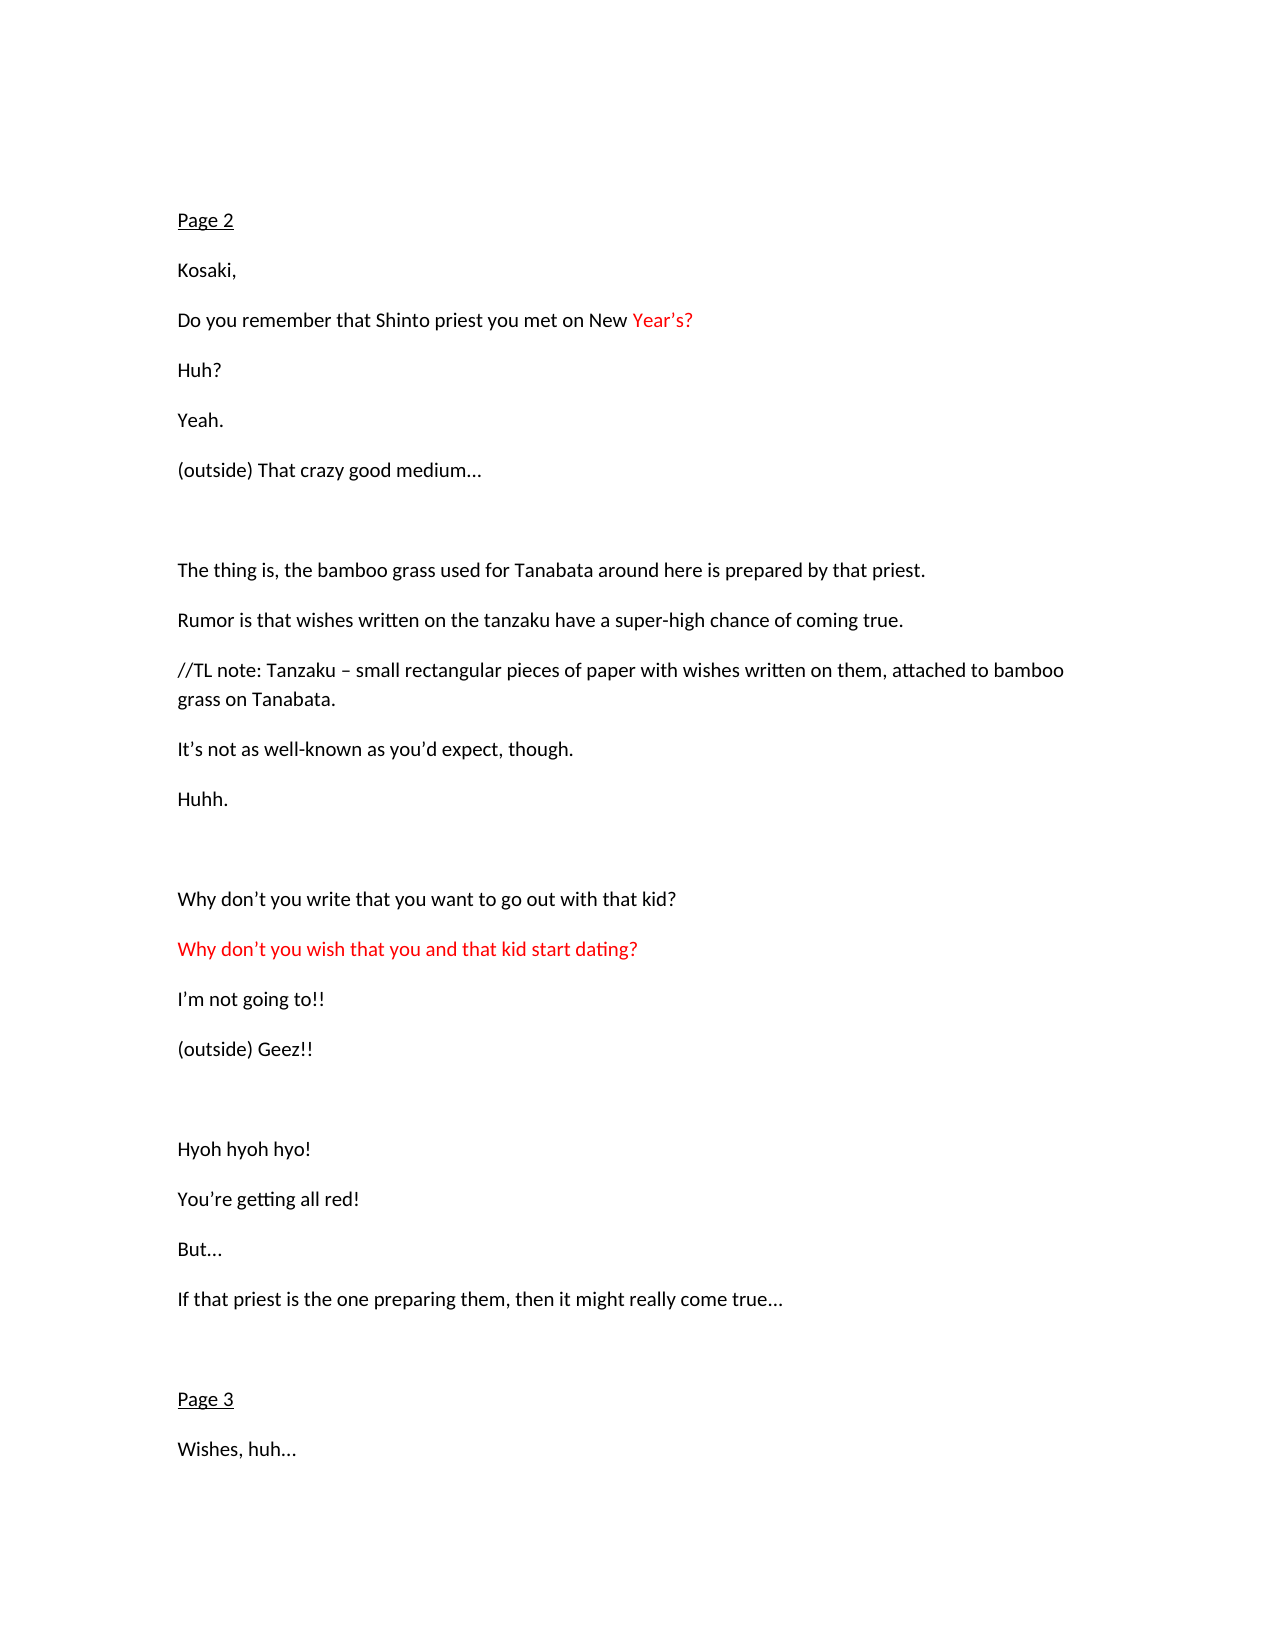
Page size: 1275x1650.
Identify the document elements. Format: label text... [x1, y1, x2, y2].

text You’re getting all red! [177, 1186, 1098, 1211]
text Huhh. [177, 786, 1098, 811]
text Rumor is that wishes written on the tanzaku have a super-high chance of coming true. [177, 607, 1098, 632]
text //TL note: Tanzaku – small rectangular pieces of paper with wishes written on them, attached to bamboo grass on Tanabata. [177, 657, 1098, 711]
text (outside) Geez!! [177, 1036, 1098, 1061]
text (outside) That crazy good medium... [177, 457, 1098, 482]
text Page 2 [177, 207, 1098, 232]
text Yeah. [177, 407, 1098, 432]
text Page 3 [177, 1386, 1098, 1411]
text Do you remember that Shinto priest you met on New Year’s? [177, 307, 1098, 332]
text Kosaki, [177, 257, 1098, 282]
text I’m not going to!! [177, 986, 1098, 1011]
text Why don’t you write that you want to go out with that kid? [177, 886, 1098, 911]
text Huh? [177, 357, 1098, 382]
text Hyoh hyoh hyo! [177, 1136, 1098, 1161]
text Wishes, huh... [177, 1436, 1098, 1461]
text It’s not as well-known as you’d expect, though. [177, 736, 1098, 761]
text The thing is, the bamboo grass used for Tanabata around here is prepared by that priest. [177, 557, 1098, 582]
text But... [177, 1236, 1098, 1261]
text If that priest is the one preparing them, then it might really come true... [177, 1286, 1098, 1311]
text Why don’t you wish that you and that kid start dating? [177, 936, 1098, 961]
